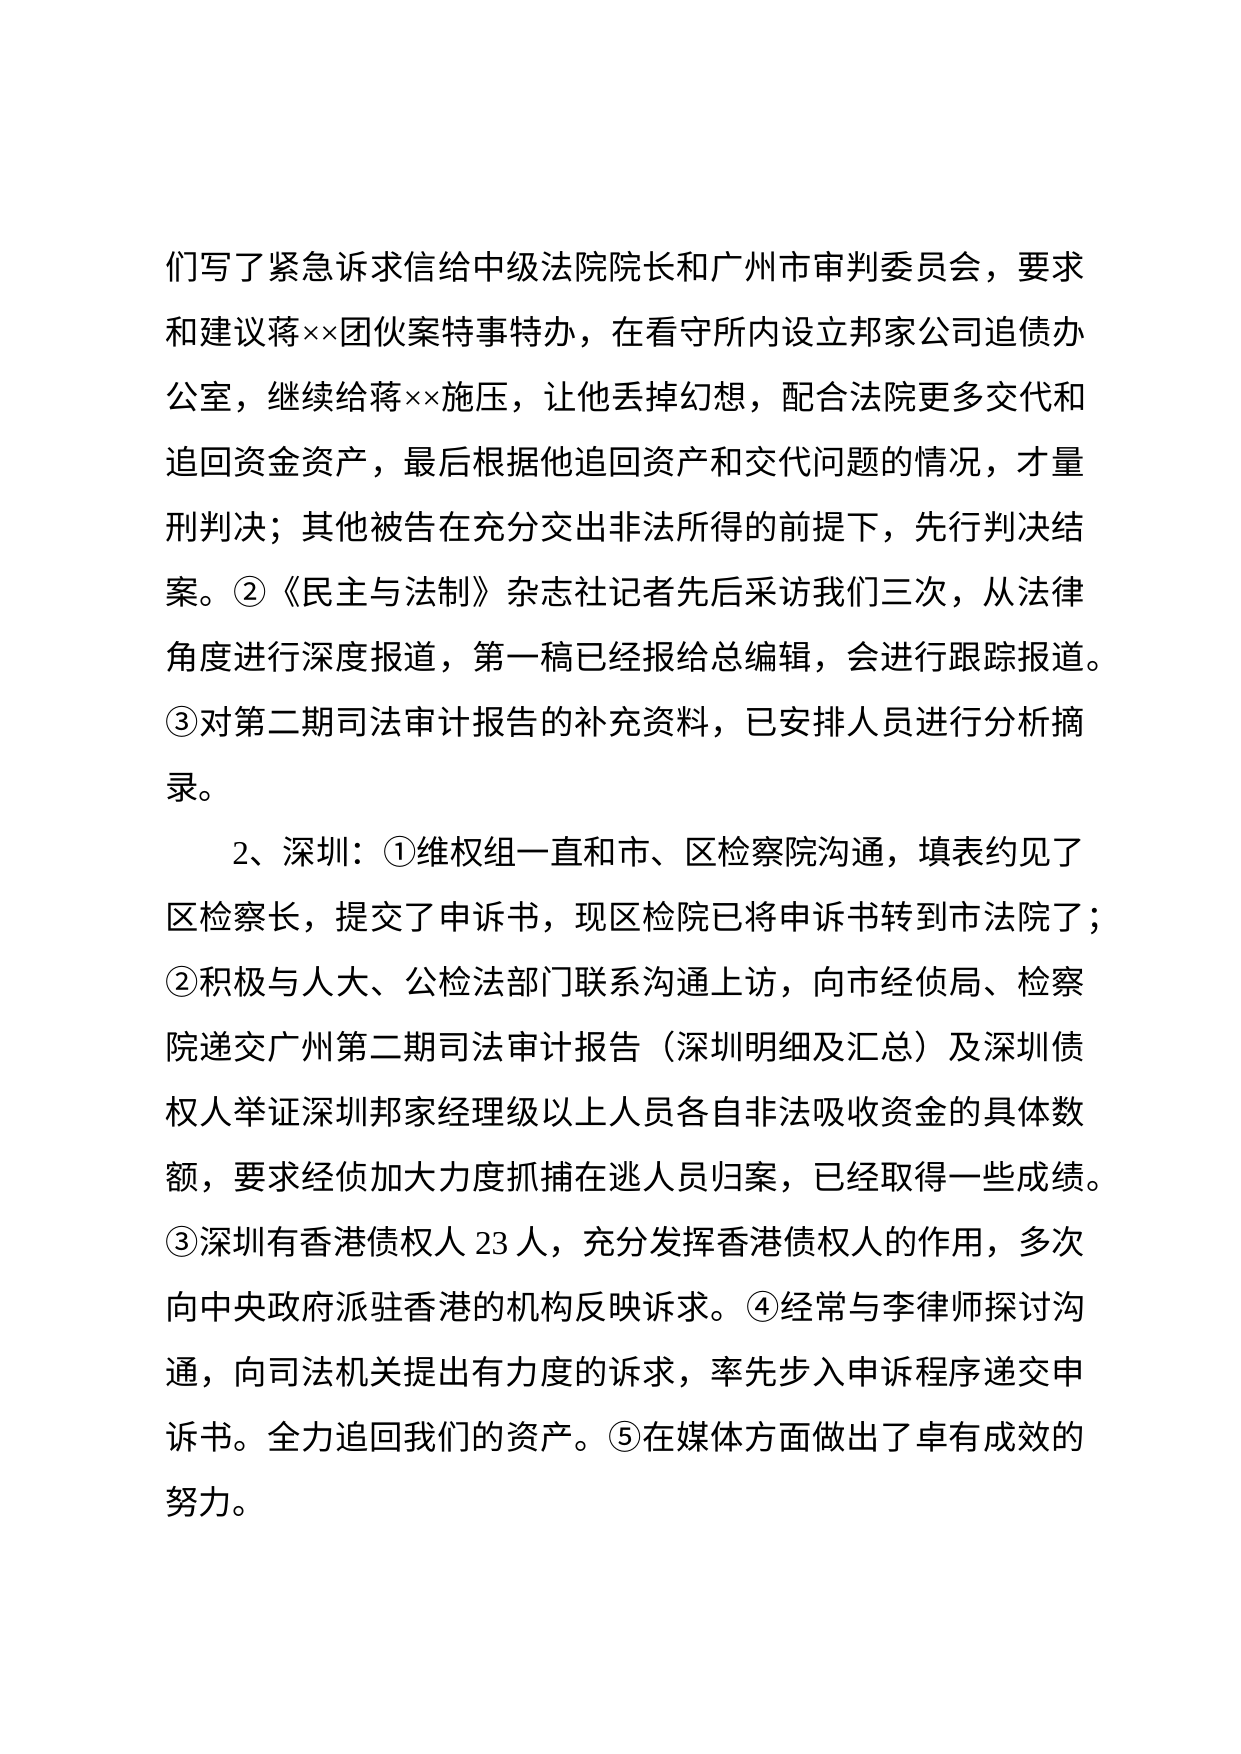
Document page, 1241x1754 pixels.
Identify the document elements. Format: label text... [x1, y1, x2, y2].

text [165, 233, 1087, 818]
text 2、深圳：①维权组一直和市、区检察院沟通，填表约见了区检察长，提交了申诉书，现区检院已将申诉书转到市法院了；②积极与人大、公检法部门联系沟通上访，向市经侦局、检察院递交广州第二期司法审计报告（深圳明细及汇总）及深圳债权人举证深圳邦家经理级以上人员各自非法吸收资金的具体数额，要求经侦加大力度抓捕在逃人员归案，已经取得一些成绩。③深圳有香港债权人23人，充分发挥香港债权人的作用，多次向中央政府派驻香港的机构反映诉求。④经常与李律师探讨沟通，向司法机关提出有力度的诉求，率先步入申诉程序递交申诉书。全力追回我们的资产。⑤在媒体方面做出了卓有成效的努力。 [165, 818, 1087, 1533]
